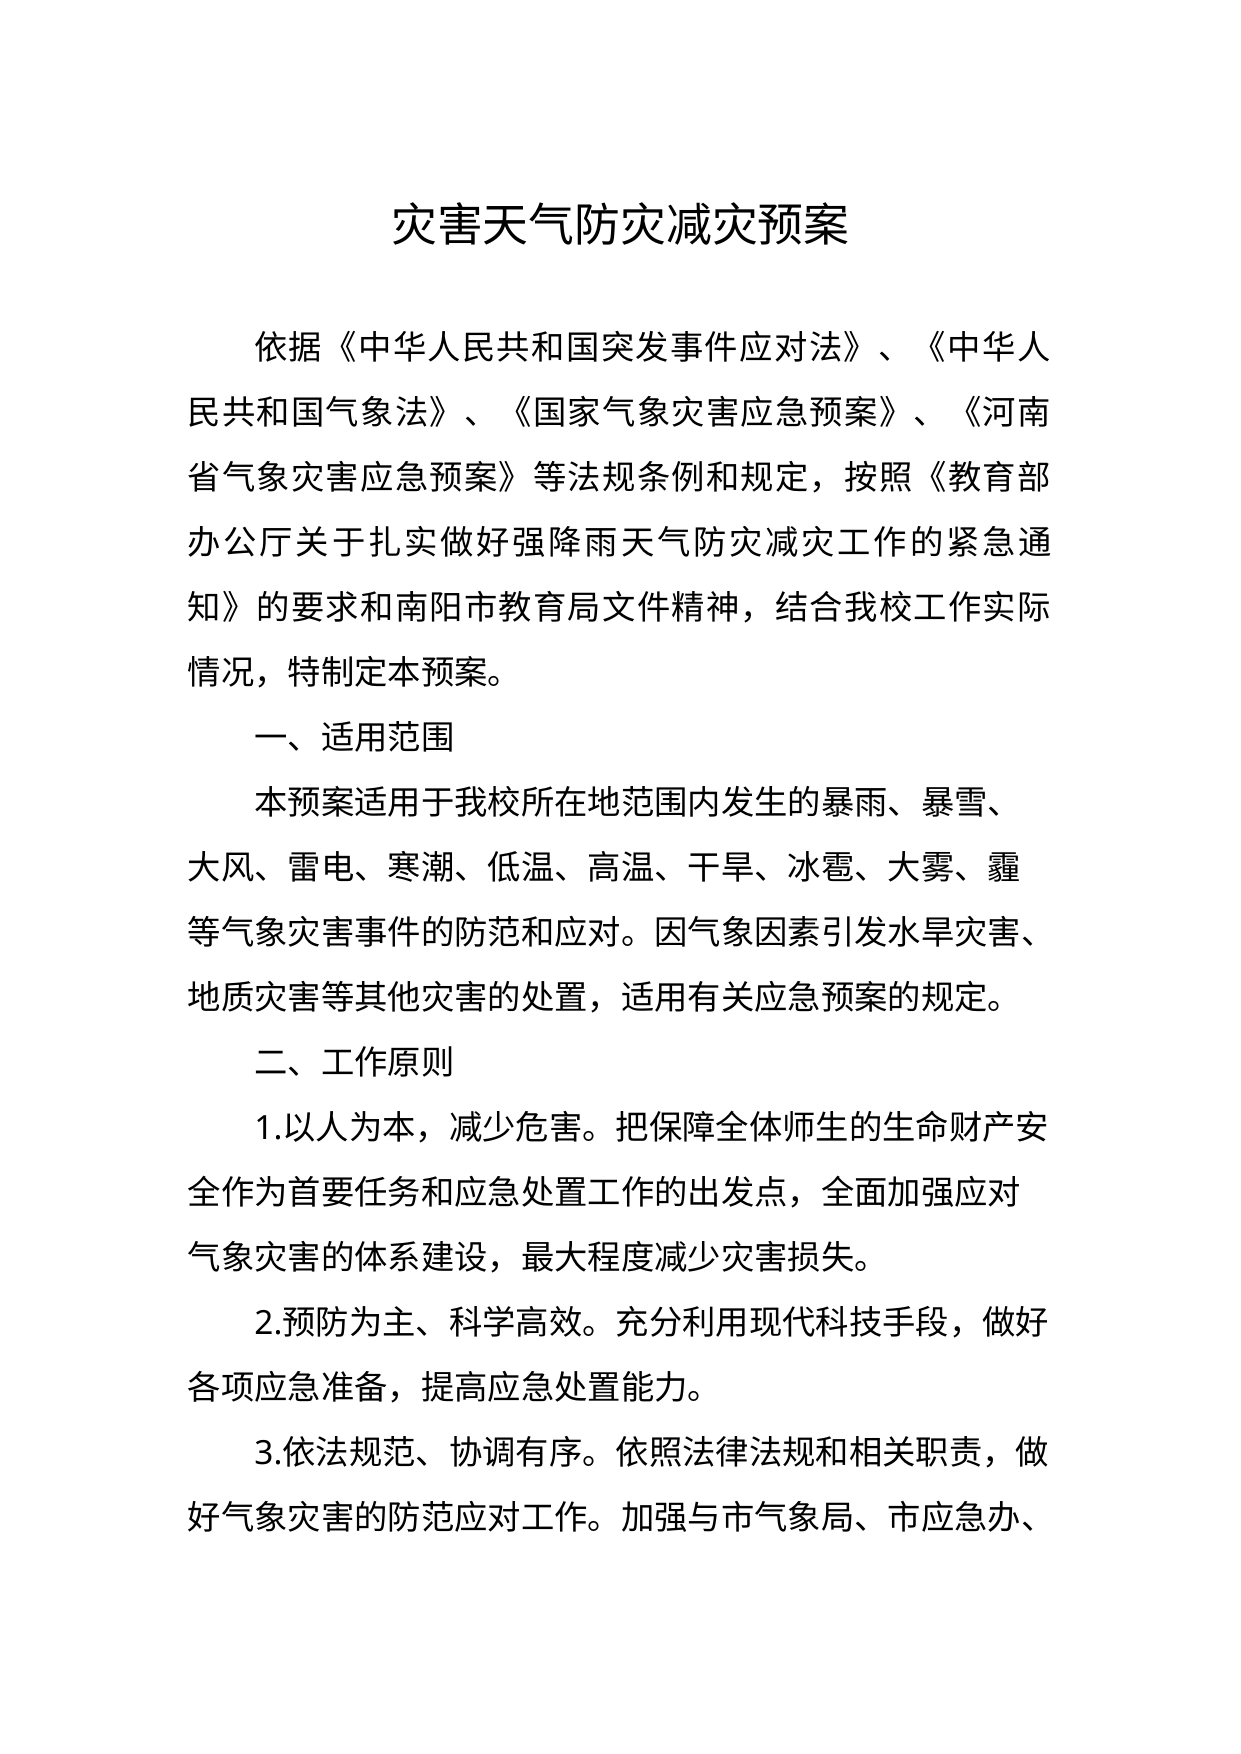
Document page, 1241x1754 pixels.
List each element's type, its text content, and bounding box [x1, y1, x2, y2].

text 一、适用范围 [187, 703, 1053, 768]
text 2.预防为主、科学高效。充分利用现代科技手段，做好各项应急准备，提高应急处置能力。 [187, 1288, 1053, 1418]
text 1.以人为本，减少危害。把保障全体师生的生命财产安全作为首要任务和应急处置工作的出发点，全面加强应对气象灾害的体系建设，最大程度减少灾害损失。 [187, 1093, 1053, 1288]
text 本预案适用于我校所在地范围内发生的暴雨、暴雪、大风、雷电、寒潮、低温、高温、干旱、冰雹、大雾、霾等气象灾害事件的防范和应对。因气象因素引发水旱灾害、地质灾害等其他灾害的处置，适用有关应急预案的规定。 [187, 768, 1053, 1028]
text 二、工作原则 [187, 1028, 1053, 1093]
subtitle 灾害天气防灾减灾预案 [187, 172, 1053, 270]
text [187, 1418, 1053, 1548]
text 依据《中华人民共和国突发事件应对法》、《中华人民共和国气象法》、《国家气象灾害应急预案》、《河南省气象灾害应急预案》等法规条例和规定，按照《教育部办公厅关于扎实做好强降雨天气防灾减灾工作的紧急通知》的要求和南阳市教育局文件精神，结合我校工作实际情况，特制定本预案。 [187, 313, 1053, 703]
